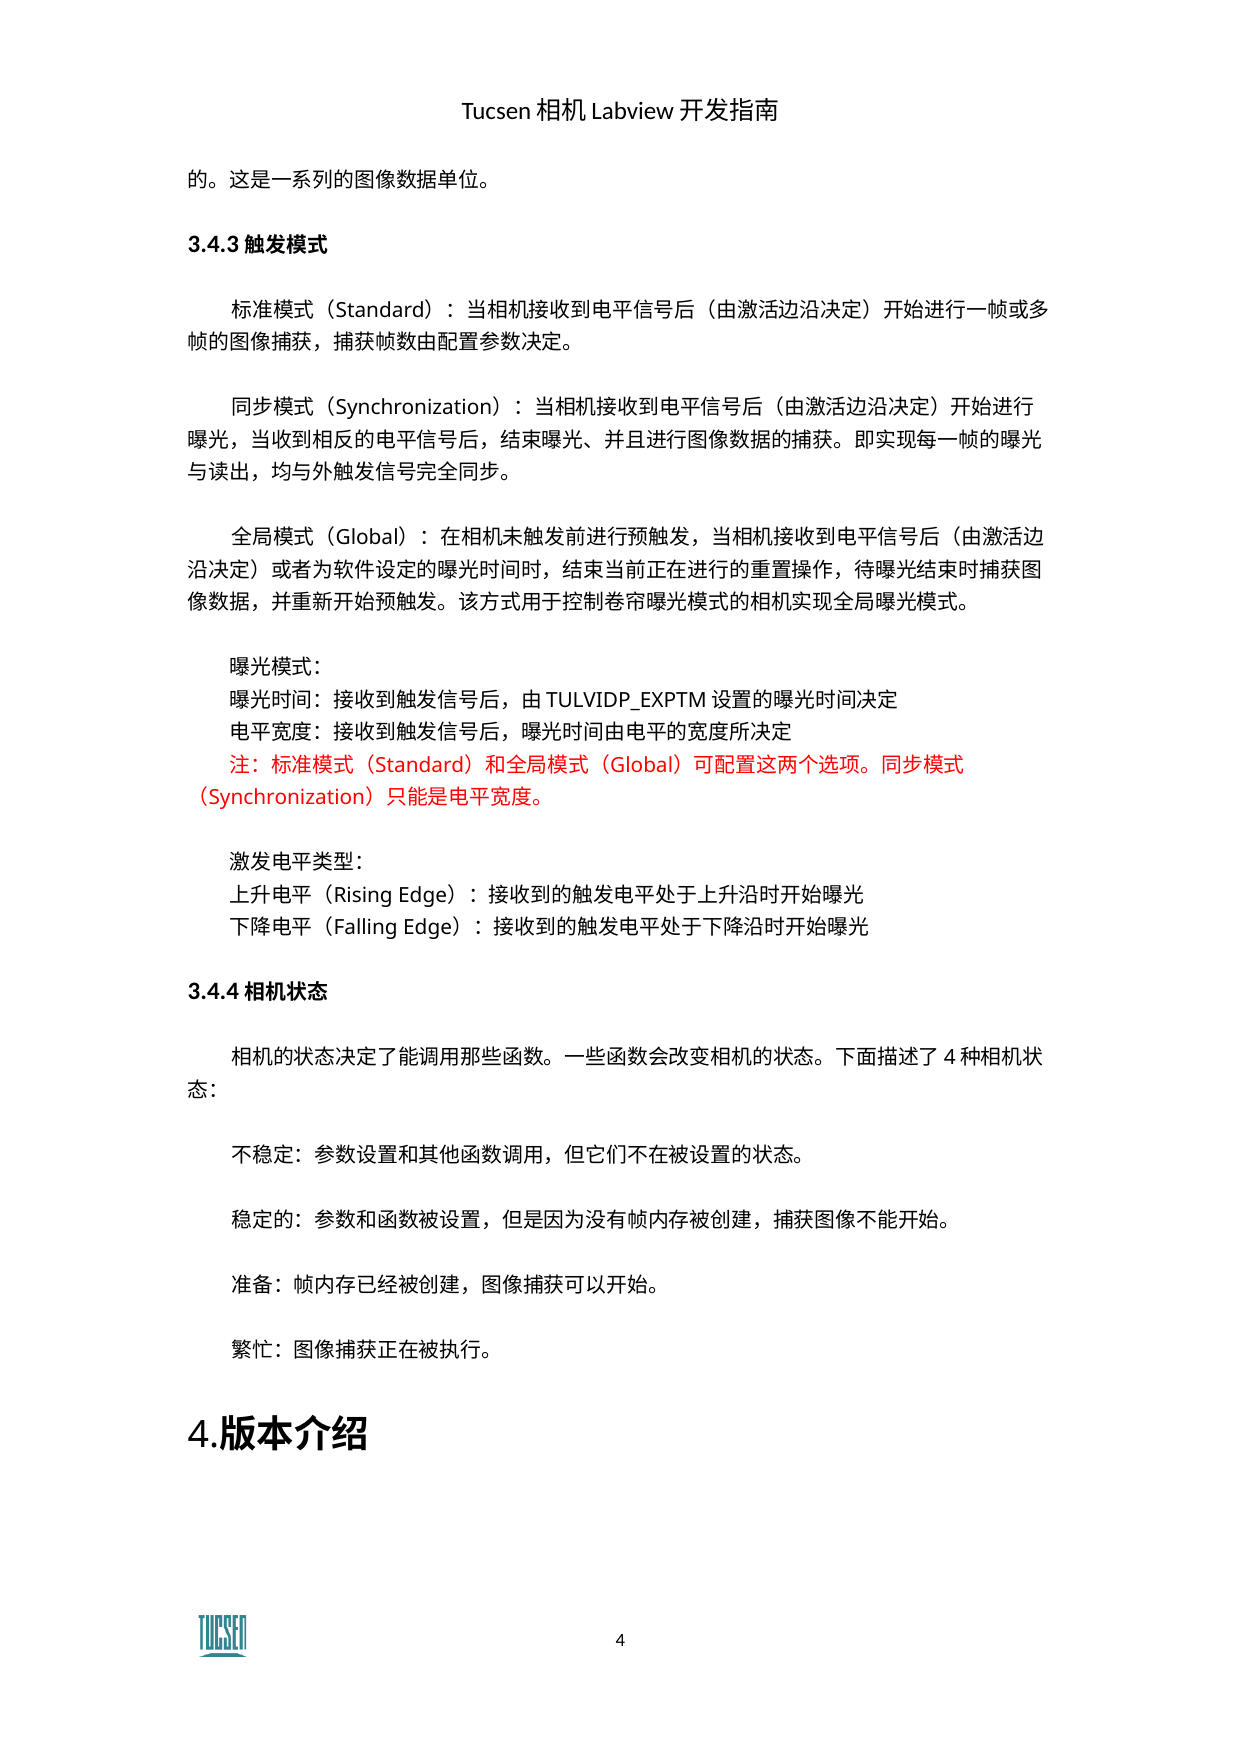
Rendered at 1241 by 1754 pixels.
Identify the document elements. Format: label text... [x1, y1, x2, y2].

text 准备：帧内存已经被创建，图像捕获可以开始。 [187, 1267, 1053, 1299]
text 3.4.3 触发模式 [187, 227, 1053, 259]
text 注：标准模式（Standard）和全局模式（Global）可配置这两个选项。同步模式（Synchronization）只能是电平宽度。 [187, 747, 1053, 812]
text 3.4.4 相机状态 [187, 974, 1053, 1007]
text 电平宽度：接收到触发信号后，曝光时间由电平的宽度所决定 [187, 714, 1053, 747]
text 不稳定：参数设置和其他函数调用，但它们不在被设置的状态。 [187, 1137, 1053, 1169]
text 曝光模式： [187, 649, 1053, 682]
text 相机的状态决定了能调用那些函数。一些函数会改变相机的状态。下面描述了4种相机状态： [187, 1039, 1053, 1104]
picture [198, 1615, 247, 1657]
text 同步模式（Synchronization）：当相机接收到电平信号后（由激活边沿决定）开始进行曝光，当收到相反的电平信号后，结束曝光、并且进行图像数据的捕获。即实现每一帧的曝光与读出，均与外触发信号完全同步。 [187, 389, 1053, 487]
text 曝光时间：接收到触发信号后，由TULVIDP_EXPTM设置的曝光时间决定 [187, 682, 1053, 714]
text 全局模式（Global）：在相机未触发前进行预触发，当相机接收到电平信号后（由激活边沿决定）或者为软件设定的曝光时间时，结束当前正在进行的重置操作，待曝光结束时捕获图像数据，并重新开始预触发。该方式用于控制卷帘曝光模式的相机实现全局曝光模式。 [187, 519, 1053, 617]
text 稳定的：参数和函数被设置，但是因为没有帧内存被创建，捕获图像不能开始。 [187, 1202, 1053, 1234]
text 激发电平类型： [187, 844, 1053, 877]
text 下降电平（Falling Edge）：接收到的触发电平处于下降沿时开始曝光 [187, 909, 1053, 942]
subtitle 版本介绍 [187, 1399, 1053, 1464]
text 上升电平（Rising Edge）：接收到的触发电平处于上升沿时开始曝光 [187, 877, 1053, 909]
text 标准模式（Standard）：当相机接收到电平信号后（由激活边沿决定）开始进行一帧或多帧的图像捕获，捕获帧数由配置参数决定。 [187, 292, 1053, 357]
text 繁忙：图像捕获正在被执行。 [187, 1332, 1053, 1364]
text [187, 162, 1053, 194]
